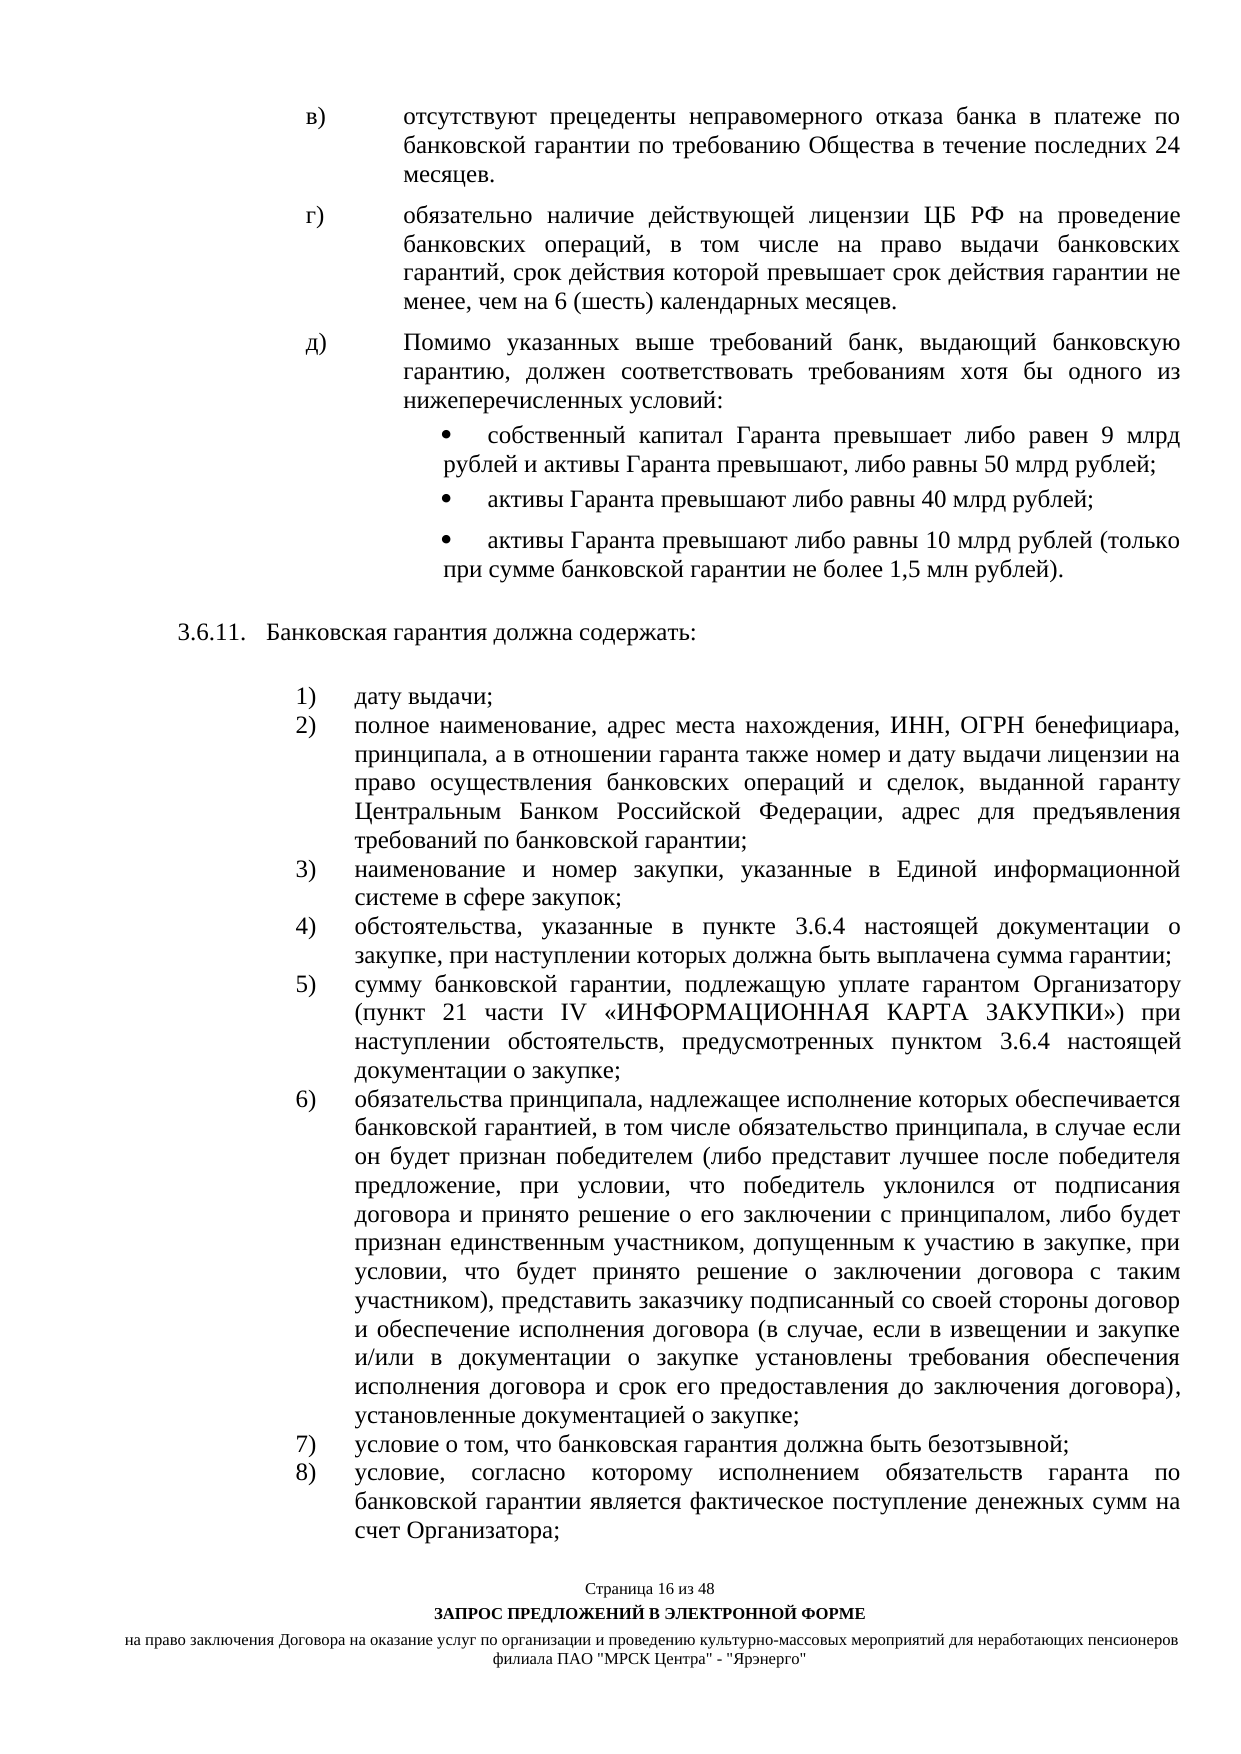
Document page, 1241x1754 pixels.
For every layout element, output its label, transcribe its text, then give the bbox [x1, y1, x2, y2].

list Помимо указанных выше требований банк, выдающий банковскую гарантию, должен соответствовать требованиям хотя бы одного из нижеперечисленных условий: [306, 327, 1181, 414]
list дату выдачи; [295, 681, 1181, 710]
list полное наименование, адрес места нахождения, ИНН, ОГРН бенефициара, принципала, а в отношении гаранта также номер и дату выдачи лицензии на право осуществления банковских операций и сделок, выданной гаранту Центральным Банком Российской Федерации, адрес для предъявления требований по банковской гарантии; [295, 710, 1181, 854]
list собственный капитал Гаранта превышает либо равен 9 млрд рублей и активы Гаранта превышают, либо равны 50 млрд рублей; [442, 420, 1181, 477]
list активы Гаранта превышают либо равны 10 млрд рублей (только при сумме банковской гарантии не более 1,5 млн рублей). [442, 525, 1181, 582]
list условие, согласно которому исполнением обязательств гаранта по банковской гарантии является фактическое поступление денежных сумм на счет Организатора; [295, 1457, 1181, 1544]
list обязательства принципала, надлежащее исполнение которых обеспечивается банковской гарантией, в том числе обязательство принципала, в случае если он будет признан победителем (либо представит лучшее после победителя предложение, при условии, что победитель уклонился от подписания договора и принято решение о его заключении с принципалом, либо будет признан единственным участником, допущенным к участию в закупке, при условии, что будет принято решение о заключении договора с таким участником), представить заказчику подписанный со своей стороны договор и обеспечение исполнения договора (в случае, если в извещении и закупке и/или в документации о закупке установлены требования обеспечения исполнения договора и срок его предоставления до заключения договора), установленные документацией о закупке; [295, 1084, 1181, 1429]
subtitle Банковская гарантия должна содержать: [118, 617, 1181, 646]
list сумму банковской гарантии, подлежащую уплате гарантом Организатору (пункт 21 части IV «ИНФОРМАЦИОННАЯ КАРТА ЗАКУПКИ») при наступлении обстоятельств, предусмотренных пунктом 3.6.4 настоящей документации о закупке; [295, 969, 1181, 1084]
list условие о том, что банковская гарантия должна быть безотзывной; [295, 1429, 1181, 1457]
list наименование и номер закупки, указанные в Единой информационной системе в сфере закупок; [295, 854, 1181, 911]
list обстоятельства, указанные в пункте 3.6.4 настоящей документации о закупке, при наступлении которых должна быть выплачена сумма гарантии; [295, 911, 1181, 969]
list обязательно наличие действующей лицензии ЦБ РФ на проведение банковских операций, в том числе на право выдачи банковских гарантий, срок действия которой превышает срок действия гарантии не менее, чем на 6 (шесть) календарных месяцев. [306, 200, 1181, 315]
list отсутствуют прецеденты неправомерного отказа банка в платеже по банковской гарантии по требованию Общества в течение последних 24 месяцев. [306, 101, 1181, 187]
list активы Гаранта превышают либо равны 40 млрд рублей; [442, 484, 1181, 512]
